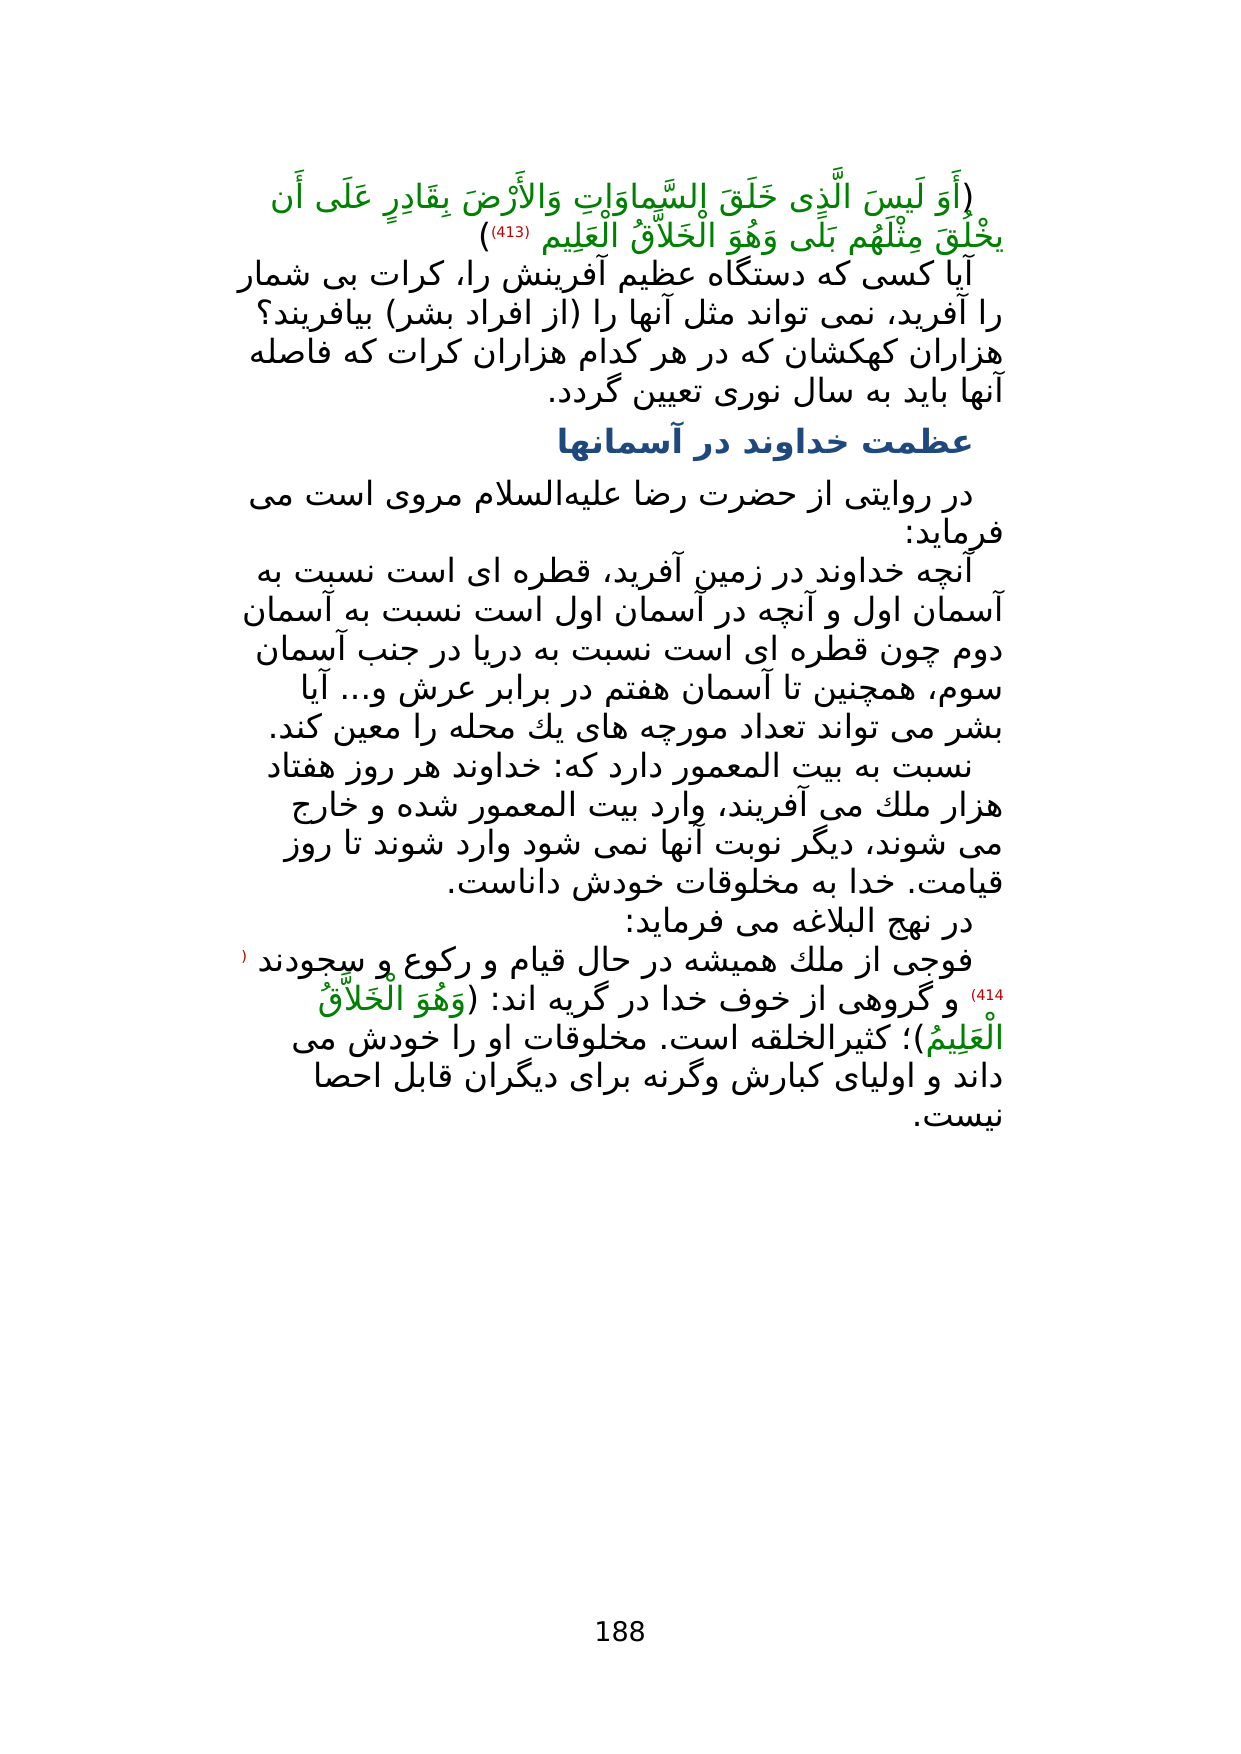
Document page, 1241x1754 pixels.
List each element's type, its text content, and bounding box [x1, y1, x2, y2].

text در نهج البلاغه مى فرماید: [236, 902, 1004, 940]
text فوجى از ملك همیشه در حال قیام و ركوع و سجودند (414) و گروهى از خوف خدا در گریه اند: (وَهُوَ الْخَلاَّقُ الْعَلِیمُ)؛ كثیرالخلقه است. مخلوقات او را خودش مى داند و اولیاى كبارش وگرنه براى دیگران قابل احصا نیست. [236, 940, 1004, 1135]
text در روایتى از حضرت رضا علیه‌السلام مروى است مى فرماید: [236, 474, 1004, 552]
text آنچه خداوند در زمین آفرید، قطره اى است نسبت به آسمان اول و آنچه در آسمان اول است نسبت به آسمان دوم چون قطره اى است نسبت به دریا در جنب آسمان سوم، همچنین تا آسمان هفتم در برابر عرش و... آیا بشر مى تواند تعداد مورچه هاى یك محله را معین كند. [236, 552, 1004, 746]
text آیا كسى كه دستگاه عظیم آفرینش را، كرات بى شمار را آفرید، نمى تواند مثل آنها را (از افراد بشر) بیافریند؟ هزاران كهكشان كه در هر كدام هزاران كرات كه فاصله آنها باید به سال نورى تعیین گردد. [236, 255, 1004, 410]
subtitle عظمت خداوند در آسمانها [236, 423, 1004, 462]
text نسبت به بیت المعمور دارد كه: خداوند هر روز هفتاد هزار ملك مى آفریند، وارد بیت المعمور شده و خارج مى شوند، دیگر نوبت آنها نمى شود وارد شوند تا روز قیامت. خدا به مخلوقات خودش داناست. [236, 746, 1004, 902]
text (أَوَ لَیسَ الَّذِی خَلَقَ السَّماوَاتِ وَالأَرْضَ بِقَادِرٍ عَلَى أَن یخْلُقَ مِثْلَهُم بَلَى وَهُوَ الْخَلاَّقُ الْعَلِیم (413)) [236, 177, 1004, 255]
